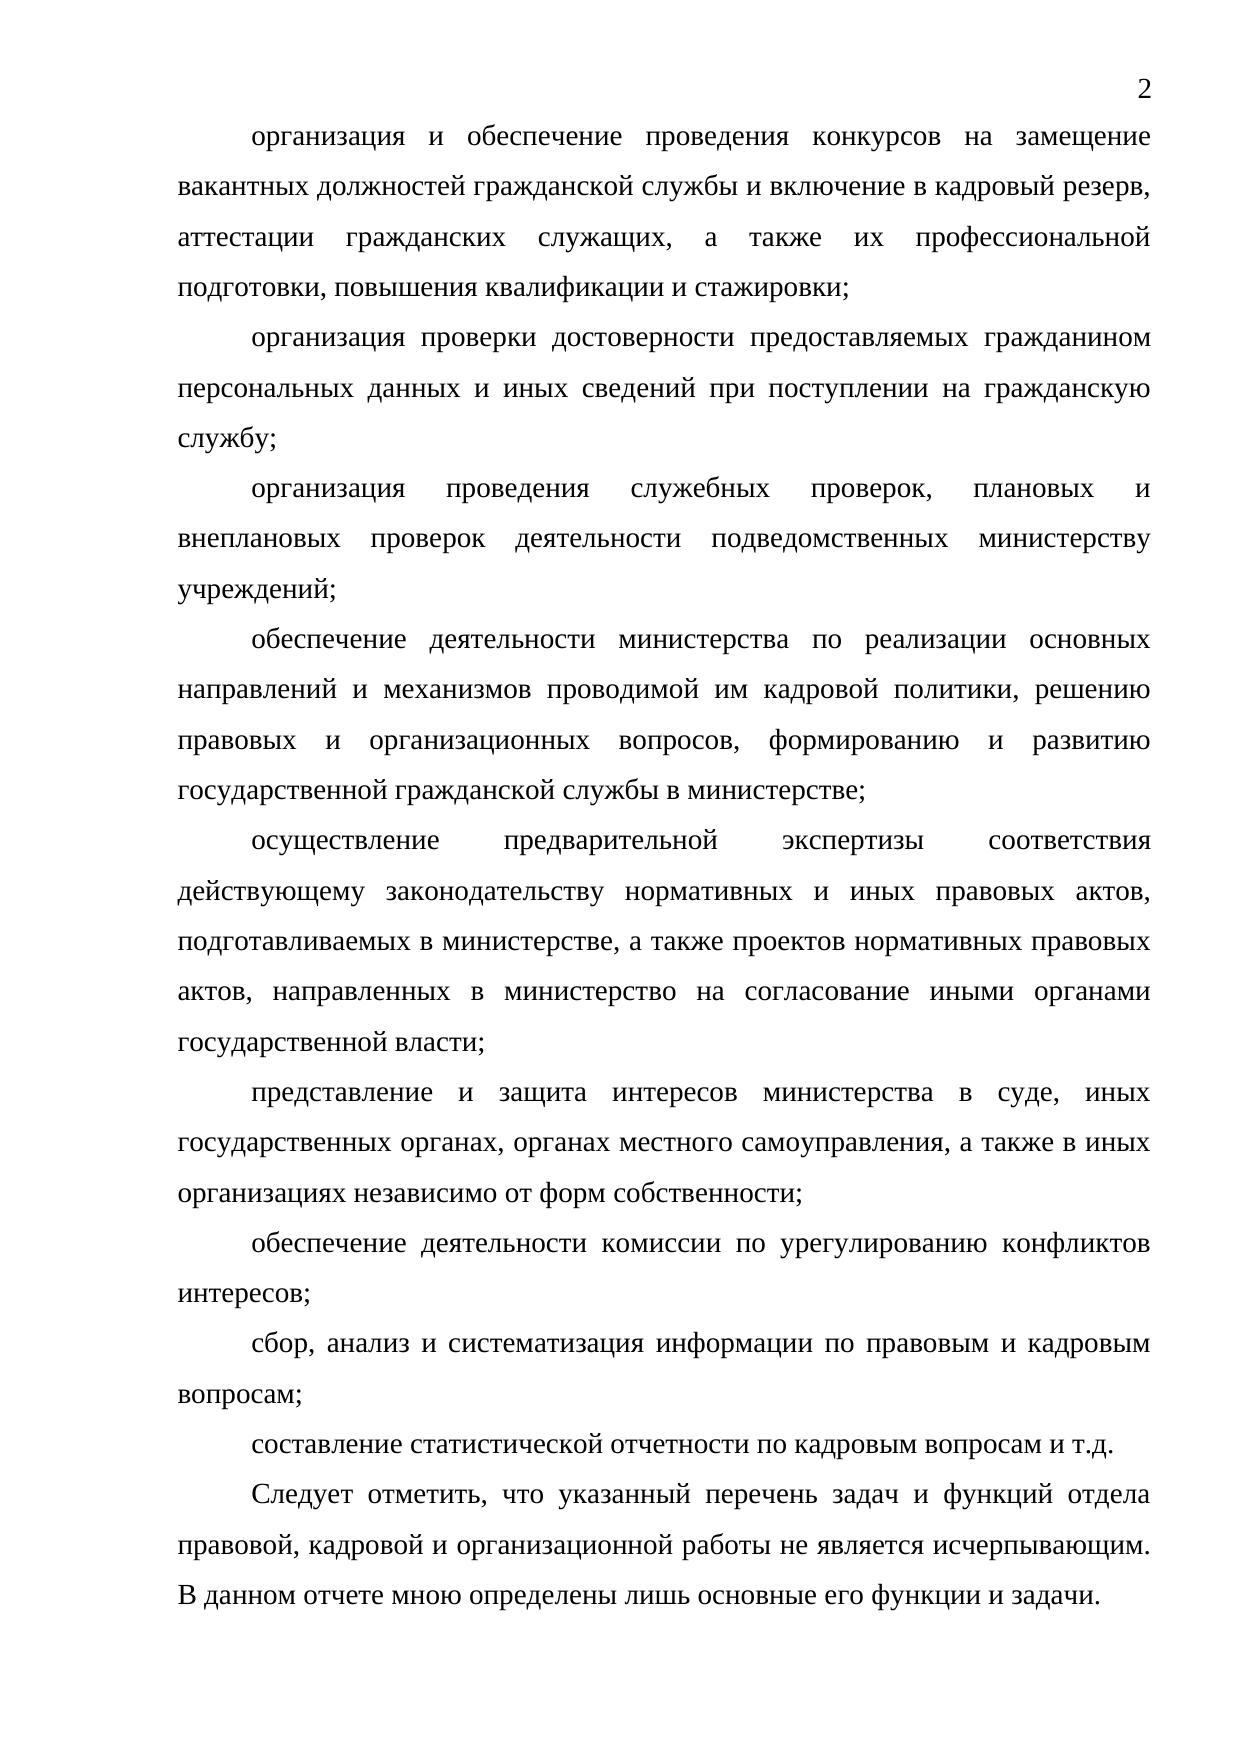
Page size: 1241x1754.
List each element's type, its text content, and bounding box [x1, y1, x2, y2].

text организация и обеспечение проведения конкурсов на замещение вакантных должностей гражданской службы и включение в кадровый резерв, аттестации гражданских служащих, а также их профессиональной подготовки, повышения квалификации и стажировки; [177, 118, 1152, 303]
text составление статистической отчетности по кадровым вопросам и т.д. [177, 1426, 1152, 1460]
text сбор, анализ и систематизация информации по правовым и кадровым вопросам; [177, 1326, 1152, 1409]
text организация проверки достоверности предоставляемых гражданином персональных данных и иных сведений при поступлении на гражданскую службу; [177, 319, 1152, 453]
text организация проведения служебных проверок, плановых и внеплановых проверок деятельности подведомственных министерству учреждений; [177, 470, 1152, 604]
text обеспечение деятельности комиссии по урегулированию конфликтов интересов; [177, 1225, 1152, 1309]
text Следует отметить, что указанный перечень задач и функций отдела правовой, кадровой и организационной работы не является исчерпывающим. В данном отчете мною определены лишь основные его функции и задачи. [177, 1477, 1152, 1611]
text обеспечение деятельности министерства по реализации основных направлений и механизмов проводимой им кадровой политики, решению правовых и организационных вопросов, формированию и развитию государственной гражданской службы в министерстве; [177, 621, 1152, 806]
text осуществление предварительной экспертизы соответствия действующему законодательству нормативных и иных правовых актов, подготавливаемых в министерстве, а также проектов нормативных правовых актов, направленных в министерство на согласование иными органами государственной власти; [177, 822, 1152, 1057]
text представление и защита интересов министерства в суде, иных государственных органах, органах местного самоуправления, а также в иных организациях независимо от форм собственности; [177, 1074, 1152, 1208]
